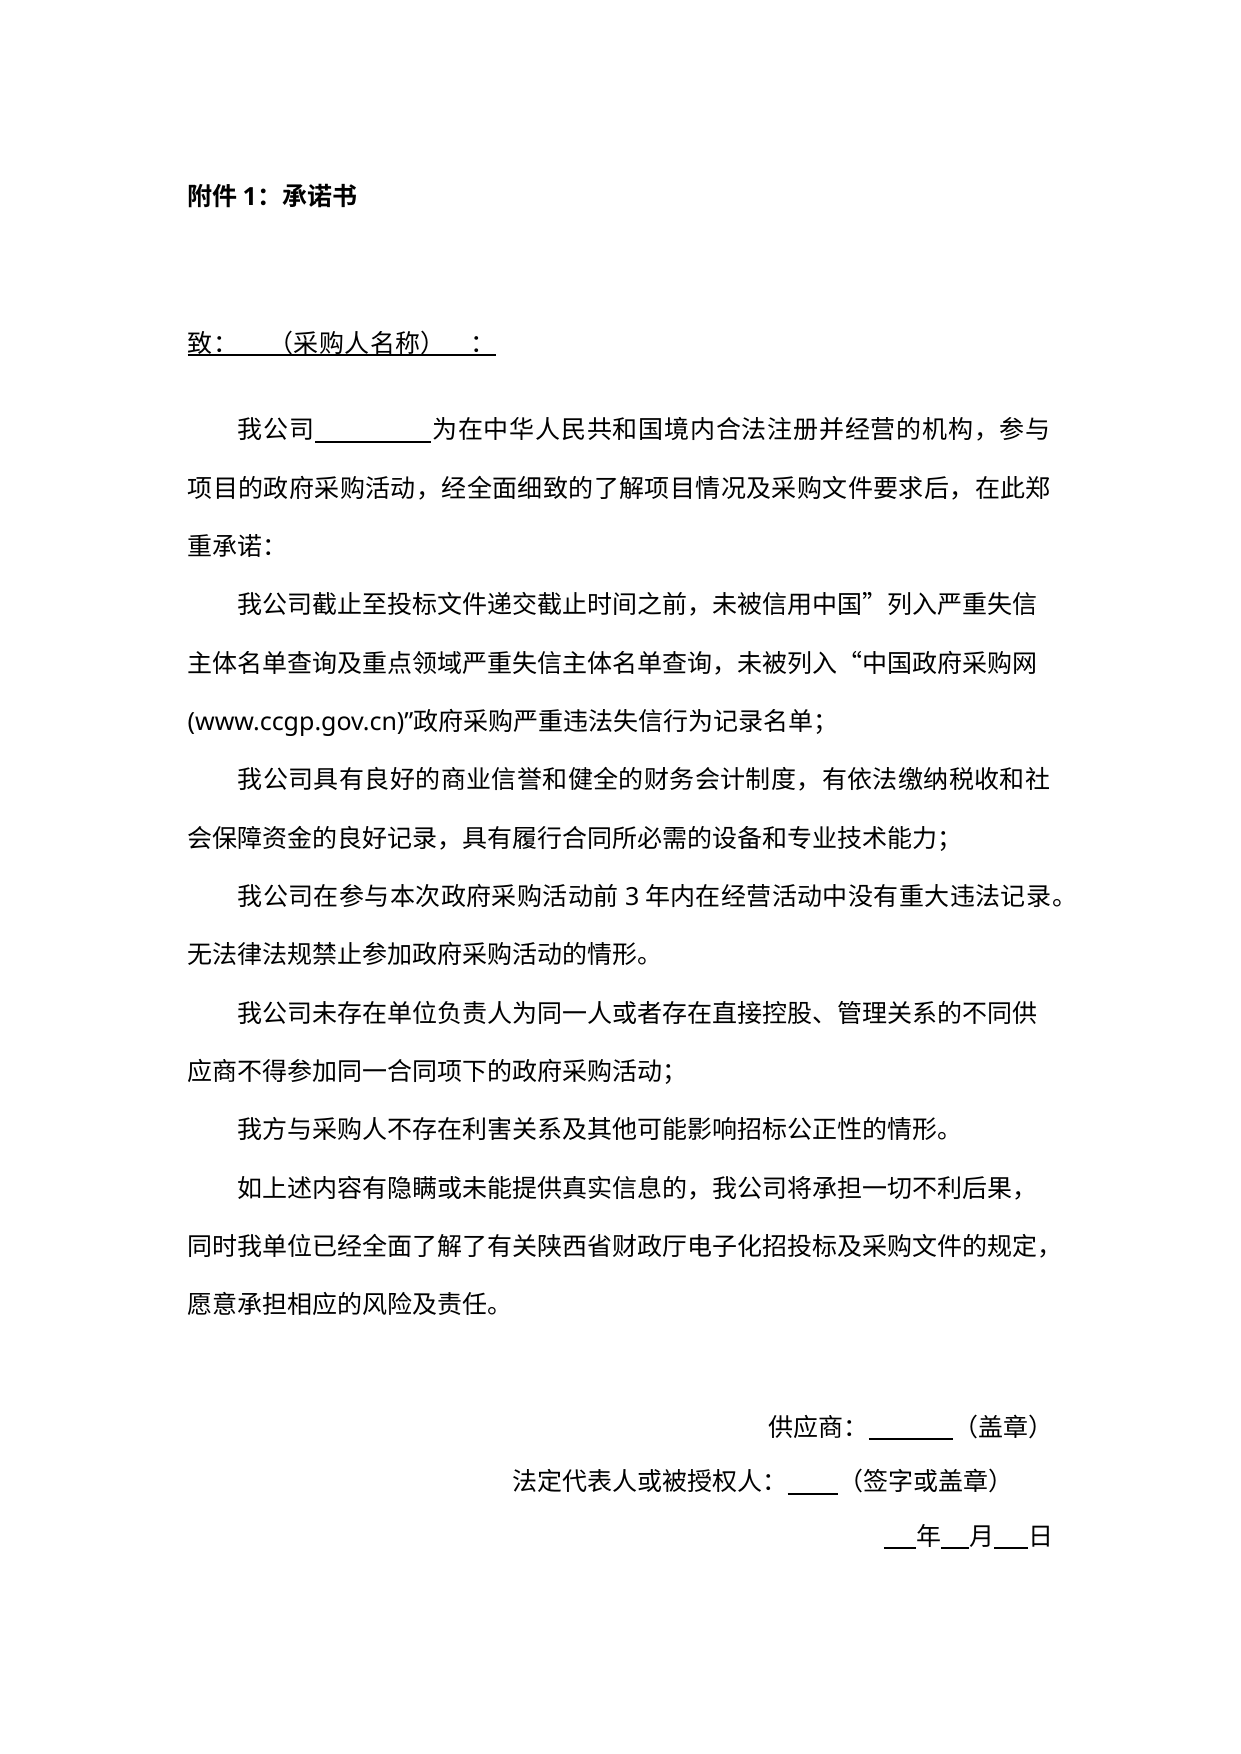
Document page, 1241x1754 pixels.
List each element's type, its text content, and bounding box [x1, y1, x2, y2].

text 供应商： （盖章） [187, 1407, 1053, 1444]
text 我公司在参与本次政府采购活动前3年内在经营活动中没有重大违法记录。无法律法规禁止参加政府采购活动的情形。 [187, 859, 1053, 975]
text 附件1：承诺书 [187, 162, 1053, 227]
text 我公司截止至投标文件递交截止时间之前，未被信用中国”列入严重失信主体名单查询及重点领域严重失信主体名单查询，未被列入“中国政府采购网(www.ccgp.gov.cn)”政府采购严重违法失信行为记录名单； [187, 567, 1053, 742]
text 法定代表人或被授权人： （签字或盖章） [187, 1462, 1053, 1498]
text 如上述内容有隐瞒或未能提供真实信息的，我公司将承担一切不利后果，同时我单位已经全面了解了有关陕西省财政厅电子化招投标及采购文件的规定，愿意承担相应的风险及责任。 [187, 1150, 1053, 1325]
text 年 月 日 [187, 1516, 1053, 1552]
text 我公司 为在中华人民共和国境内合法注册并经营的机构，参与 项目的政府采购活动，经全面细致的了解项目情况及采购文件要求后，在此郑重承诺： [187, 392, 1053, 567]
text 我公司具有良好的商业信誉和健全的财务会计制度，有依法缴纳税收和社会保障资金的良好记录，具有履行合同所必需的设备和专业技术能力； [187, 742, 1053, 859]
text 我公司未存在单位负责人为同一人或者存在直接控股、管理关系的不同供应商不得参加同一合同项下的政府采购活动； [187, 975, 1053, 1092]
text 我方与采购人不存在利害关系及其他可能影响招标公正性的情形。 [187, 1092, 1053, 1150]
text 致： （采购人名称） ： [187, 309, 1053, 374]
